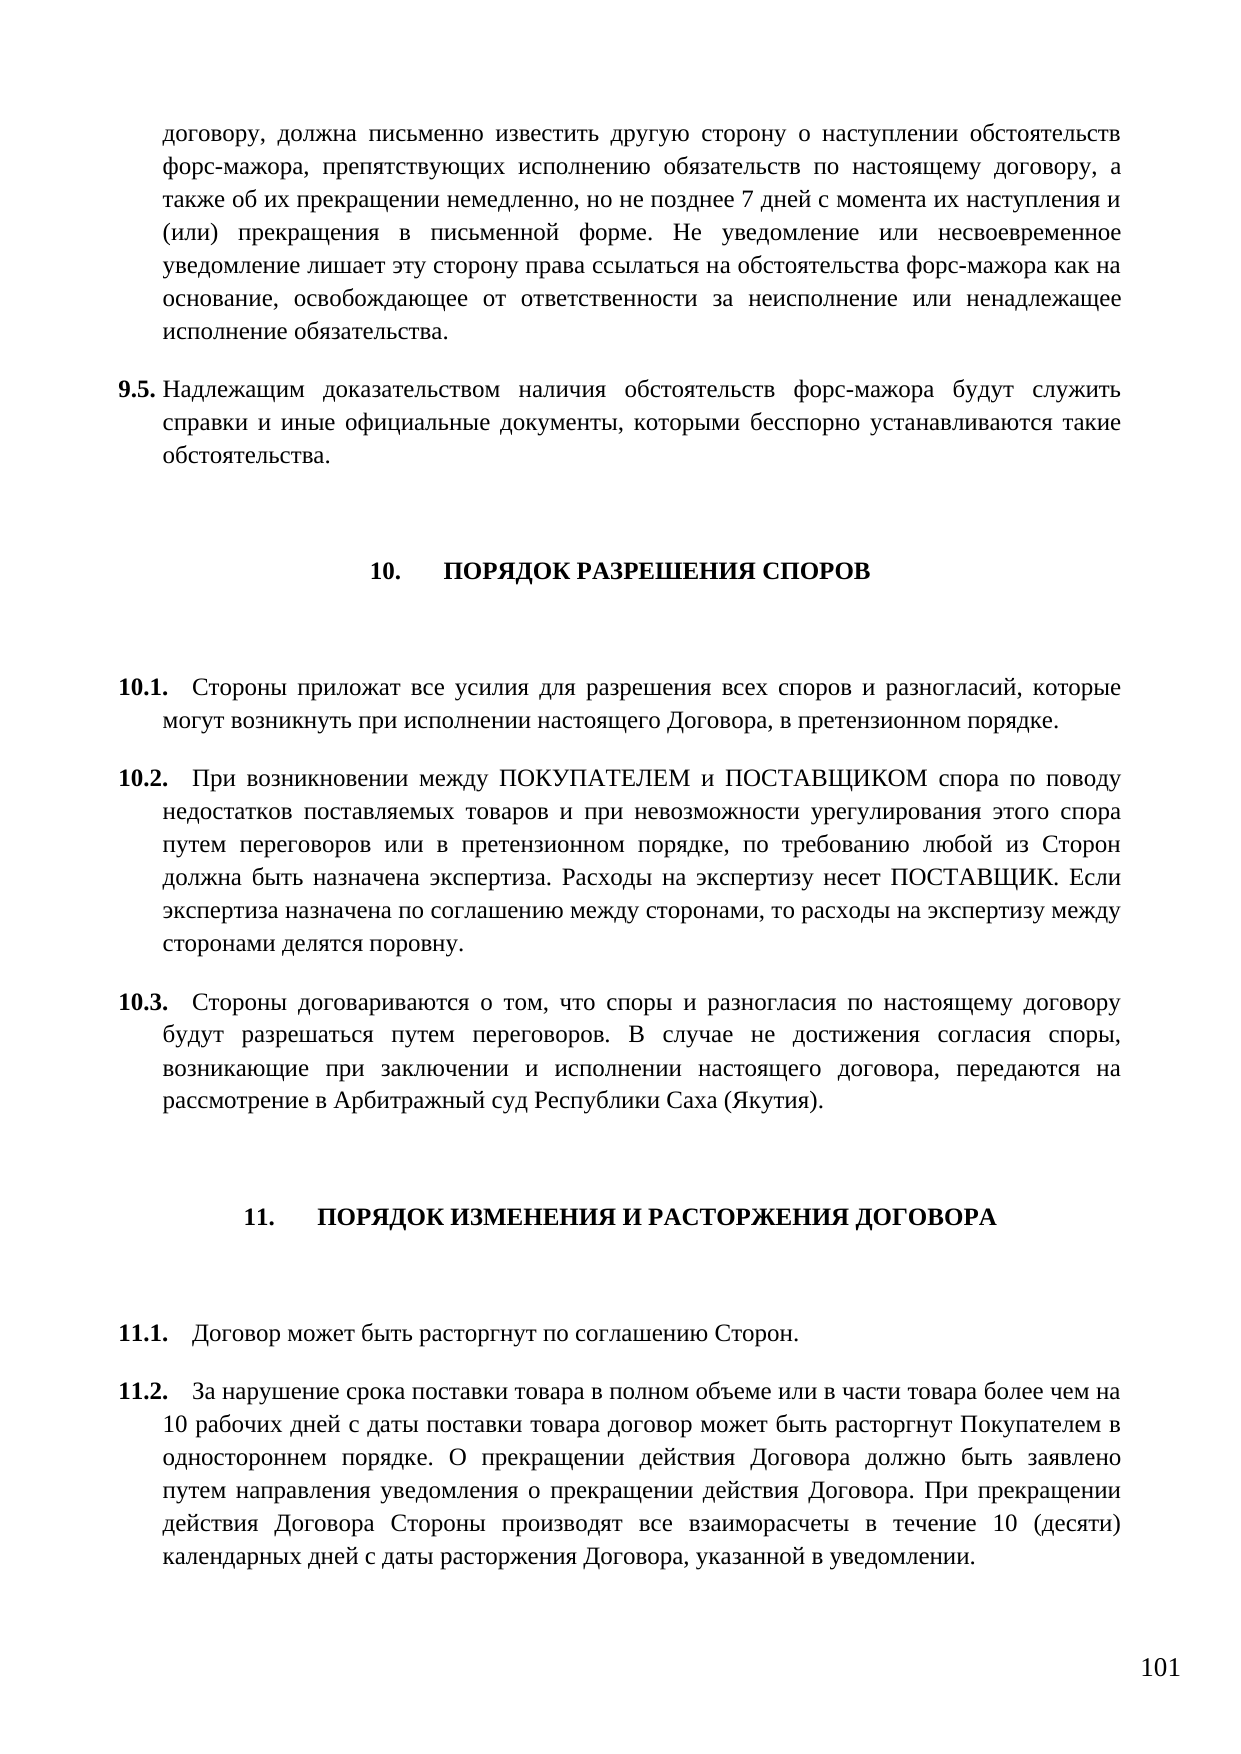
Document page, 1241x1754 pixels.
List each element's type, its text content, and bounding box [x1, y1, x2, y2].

list Договор может быть расторгнут по соглашению Сторон. [118, 1318, 1122, 1346]
list Надлежащим доказательством наличия обстоятельств форс-мажора будут служить справки и иные официальные документы, которыми бесспорно устанавливаются такие обстоятельства. [118, 374, 1122, 469]
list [118, 118, 1122, 345]
list ПОРЯДОК РАЗРЕШЕНИЯ СПОРОВ [118, 556, 1122, 585]
list Стороны договариваются о том, что споры и разногласия по настоящему договору будут разрешаться путем переговоров. В случае не достижения согласия споры, возникающие при заключении и исполнении настоящего договора, передаются на рассмотрение в Арбитражный суд Республики Саха (Якутия). [118, 987, 1122, 1114]
list За нарушение срока поставки товара в полном объеме или в части товара более чем на 10 рабочих дней с даты поставки товара договор может быть расторгнут Покупателем в одностороннем порядке. О прекращении действия Договора должно быть заявлено путем направления уведомления о прекращении действия Договора. При прекращении действия Договора Стороны производят все взаиморасчеты в течение 10 (десяти) календарных дней с даты расторжения Договора, указанной в уведомлении. [118, 1376, 1122, 1569]
list ПОРЯДОК ИЗМЕНЕНИЯ И РАСТОРЖЕНИЯ ДОГОВОРА [118, 1202, 1122, 1230]
list При возникновении между ПОКУПАТЕЛЕМ и ПОСТАВЩИКОМ спора по поводу недостатков поставляемых товаров и при невозможности урегулирования этого спора путем переговоров или в претензионном порядке, по требованию любой из Сторон должна быть назначена экспертиза. Расходы на экспертизу несет ПОСТАВЩИК. Если экспертиза назначена по соглашению между сторонами, то расходы на экспертизу между сторонами делятся поровну. [118, 763, 1122, 957]
list Стороны приложат все усилия для разрешения всех споров и разногласий, которые могут возникнуть при исполнении настоящего Договора, в претензионном порядке. [118, 672, 1122, 734]
